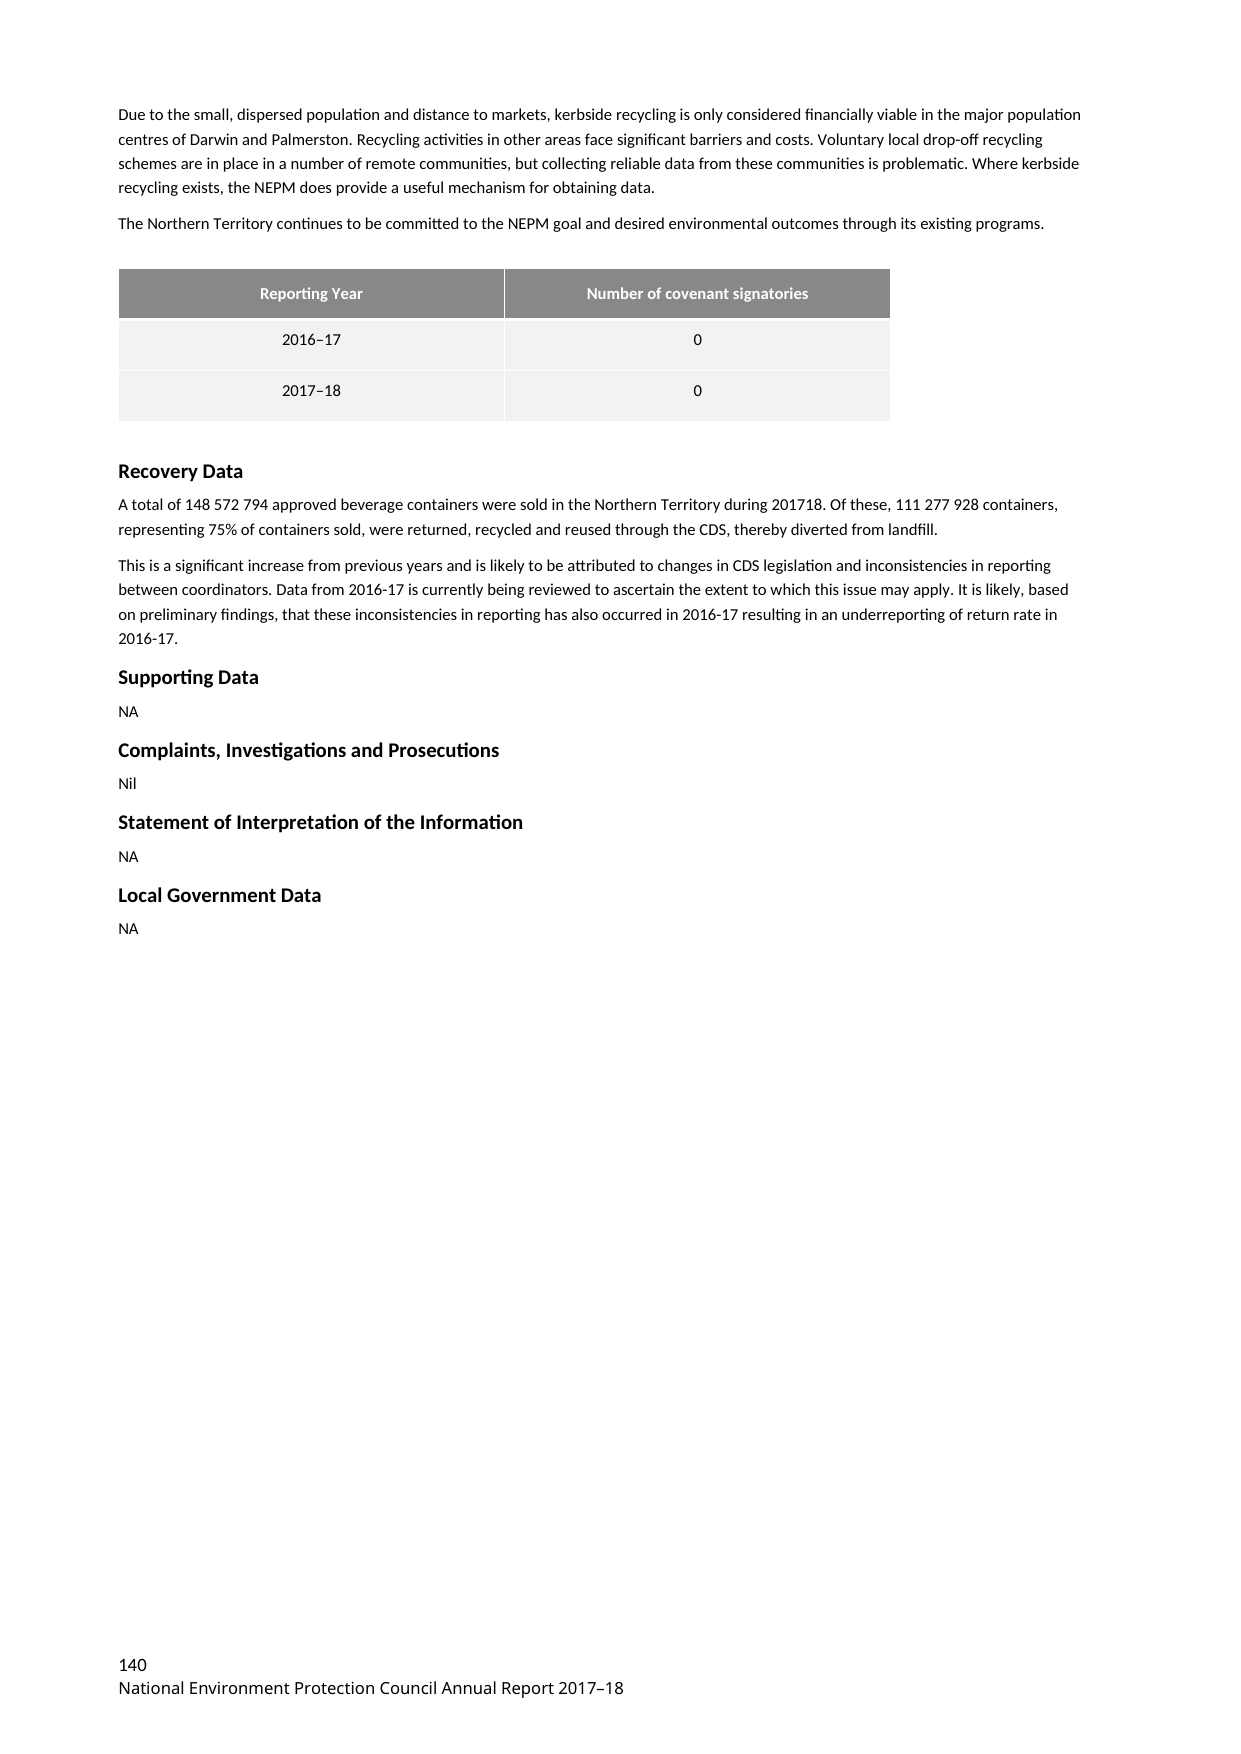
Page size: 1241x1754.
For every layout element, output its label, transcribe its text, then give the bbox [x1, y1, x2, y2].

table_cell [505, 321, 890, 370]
subtitle Local Government Data [118, 882, 1090, 907]
subtitle Supporting Data [118, 664, 1090, 690]
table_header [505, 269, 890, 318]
text Due to the small, dispersed population and distance to markets, kerbside recycling is only considered financially viable in the major population centres of Darwin and Palmerston. Recycling activities in other areas face significant barriers and costs. Voluntary local drop-off recycling schemes are in place in a number of remote communities, but collecting reliable data from these communities is problematic. Where kerbside recycling exists, the NEPM does provide a useful mechanism for obtaining data. [118, 104, 1090, 198]
text NA [118, 701, 1090, 721]
subtitle Complaints, Investigations and Prosecutions [118, 737, 1090, 762]
text Nil [118, 773, 1090, 794]
text NA [118, 918, 1090, 939]
text NA [118, 846, 1090, 866]
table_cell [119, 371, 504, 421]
text The Northern Territory continues to be committed to the NEPM goal and desired environmental outcomes through its existing programs. [118, 214, 1090, 234]
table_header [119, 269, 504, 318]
text A total of 148 572 794 approved beverage containers were sold in the Northern Territory during 201718. Of these, 111 277 928 containers, representing 75% of containers sold, were returned, recycled and reused through the CDS, thereby diverted from landfill. [118, 495, 1090, 539]
subtitle Recovery Data [118, 458, 1090, 484]
subtitle Statement of Interpretation of the Information [118, 809, 1090, 835]
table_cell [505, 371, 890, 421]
text This is a significant increase from previous years and is likely to be attributed to changes in CDS legislation and inconsistencies in reporting between coordinators. Data from 2016-17 is currently being reviewed to ascertain the extent to which this issue may apply. It is likely, based on preliminary findings, that these inconsistencies in reporting has also occurred in 2016-17 resulting in an underreporting of return rate in 2016-17. [118, 555, 1090, 649]
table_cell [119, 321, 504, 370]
